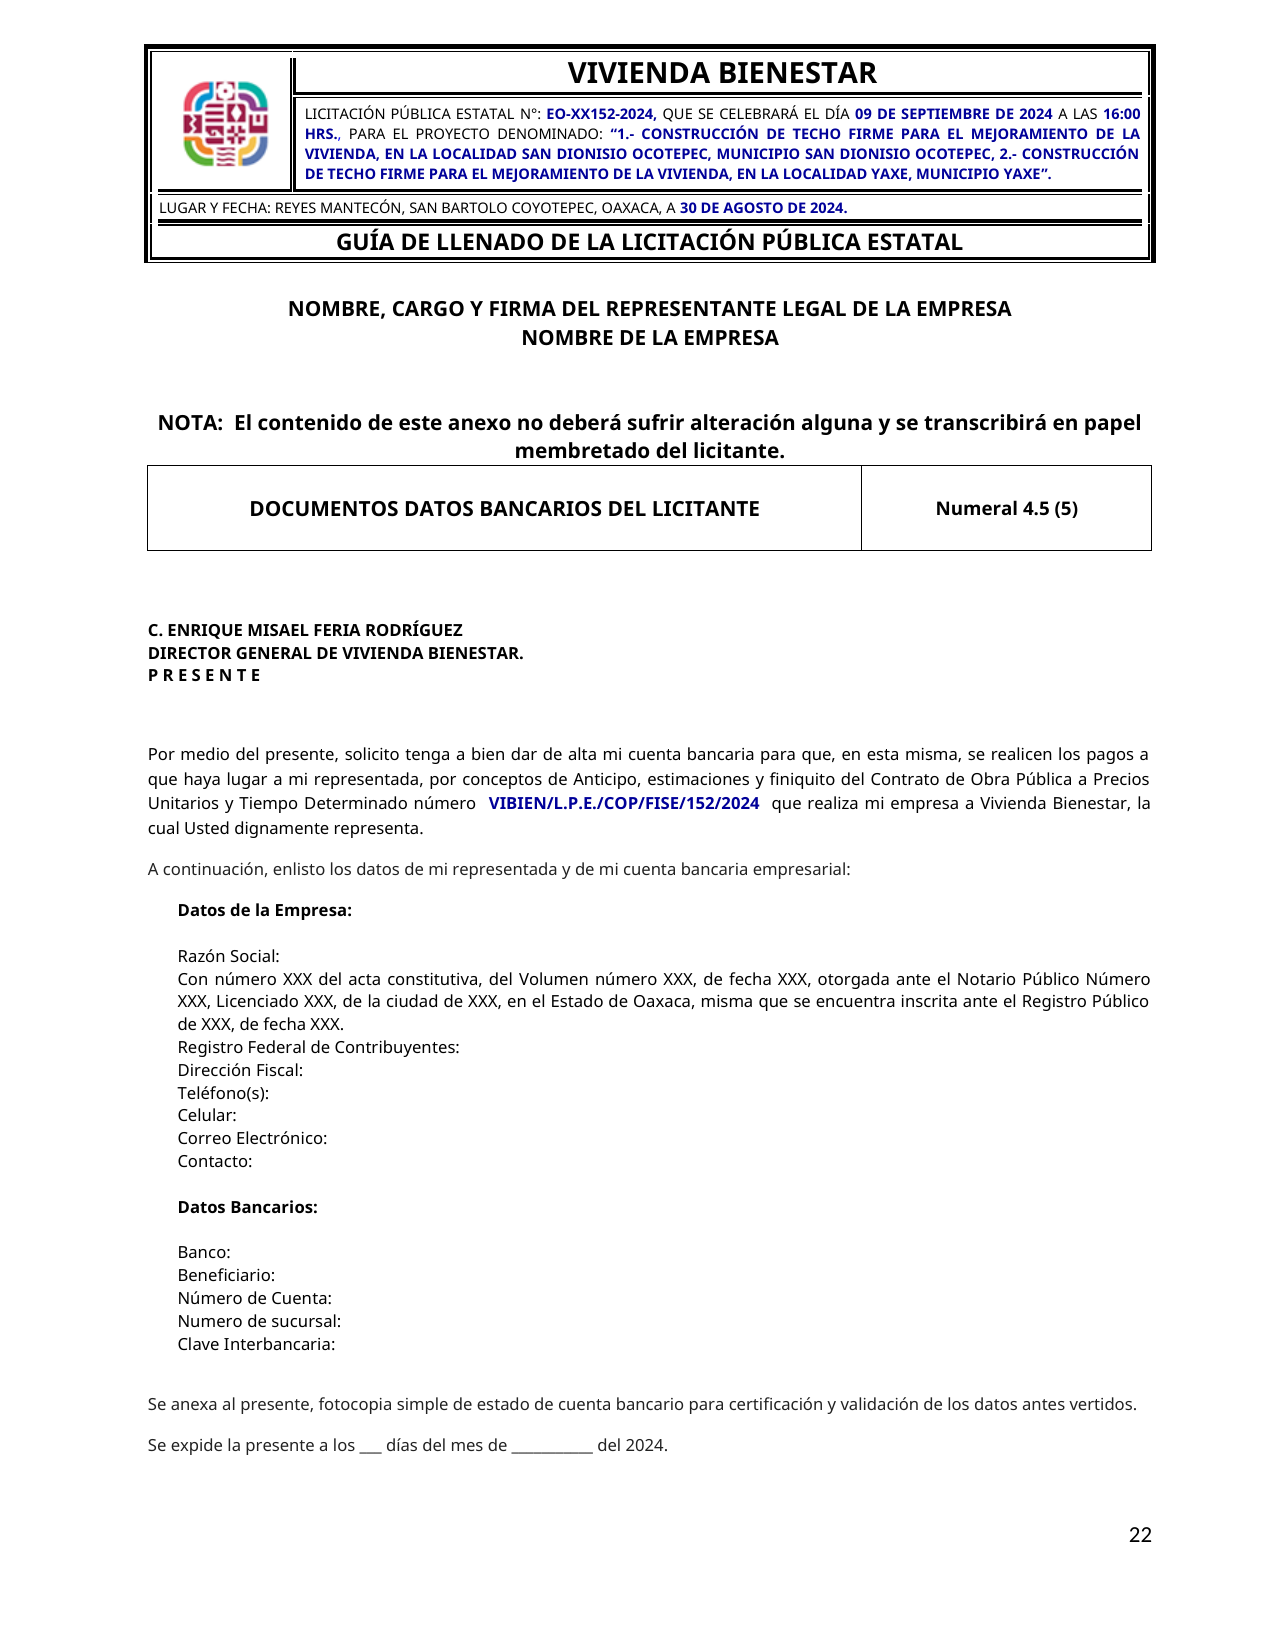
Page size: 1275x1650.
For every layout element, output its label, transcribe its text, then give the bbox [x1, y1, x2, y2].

text Por medio del presente, solicito tenga a bien dar de alta mi cuenta bancaria para que, en esta misma, se realicen los pagos a que haya lugar a mi representada, por conceptos de Anticipo, estimaciones y finiquito del Contrato de Obra Pública a Precios Unitarios y Tiempo Determinado número VIBIEN/L.P.E./COP/FISE/152/2024 que realiza mi empresa a Vivienda Bienestar, la cual Usted dignamente representa. [148, 743, 1152, 839]
text C. ENRIQUE MISAEL FERIA RODRÍGUEZ [148, 619, 1152, 642]
text NOMBRE DE LA EMPRESA [148, 323, 1152, 351]
table_header DOCUMENTOS DATOS BANCARIOS DEL LICITANTE [148, 466, 861, 550]
text Se anexa al presente, fotocopia simple de estado de cuenta bancario para certificación y validación de los datos antes vertidos. [148, 1392, 1152, 1415]
picture [172, 73, 279, 172]
text Razón Social: [177, 944, 413, 967]
text Con número XXX del acta constitutiva, del Volumen número XXX, de fecha XXX, otorgada ante el Notario Público Número XXX, Licenciado XXX, de la ciudad de XXX, en el Estado de Oaxaca, misma que se encuentra inscrita ante el Registro Público de XXX, de fecha XXX. [177, 967, 1152, 1036]
text Datos Bancarios: [177, 1195, 1152, 1218]
text Teléfono(s): [177, 1081, 1152, 1104]
text Número de Cuenta: Numero de sucursal: [177, 1286, 399, 1332]
text Correo Electrónico: Contacto: [177, 1127, 384, 1172]
text A continuación, enlisto los datos de mi representada y de mi cuenta bancaria empresarial: [148, 857, 989, 880]
text NOTA: El contenido de este anexo no deberá sufrir alteración alguna y se transcribirá en papel membretado del licitante. [148, 408, 1152, 465]
text NOMBRE, CARGO Y FIRMA DEL REPRESENTANTE LEGAL DE LA EMPRESA [148, 294, 1152, 323]
text Dirección Fiscal: [177, 1058, 436, 1081]
text DIRECTOR GENERAL DE VIVIENDA BIENESTAR. [148, 642, 1152, 664]
text P R E S E N T E [148, 664, 1152, 685]
text Clave Interbancaria: [177, 1332, 547, 1355]
text Registro Federal de Contribuyentes: [177, 1036, 487, 1058]
text Datos de la Empresa: [177, 899, 413, 921]
text Celular: [177, 1104, 1152, 1127]
table_header Numeral 4.5 (5) [862, 466, 1151, 550]
text Banco: [177, 1241, 399, 1263]
text Beneficiario: [177, 1264, 399, 1286]
text Se expide la presente a los ___ días del mes de ___________ del 2024. [148, 1433, 1152, 1456]
